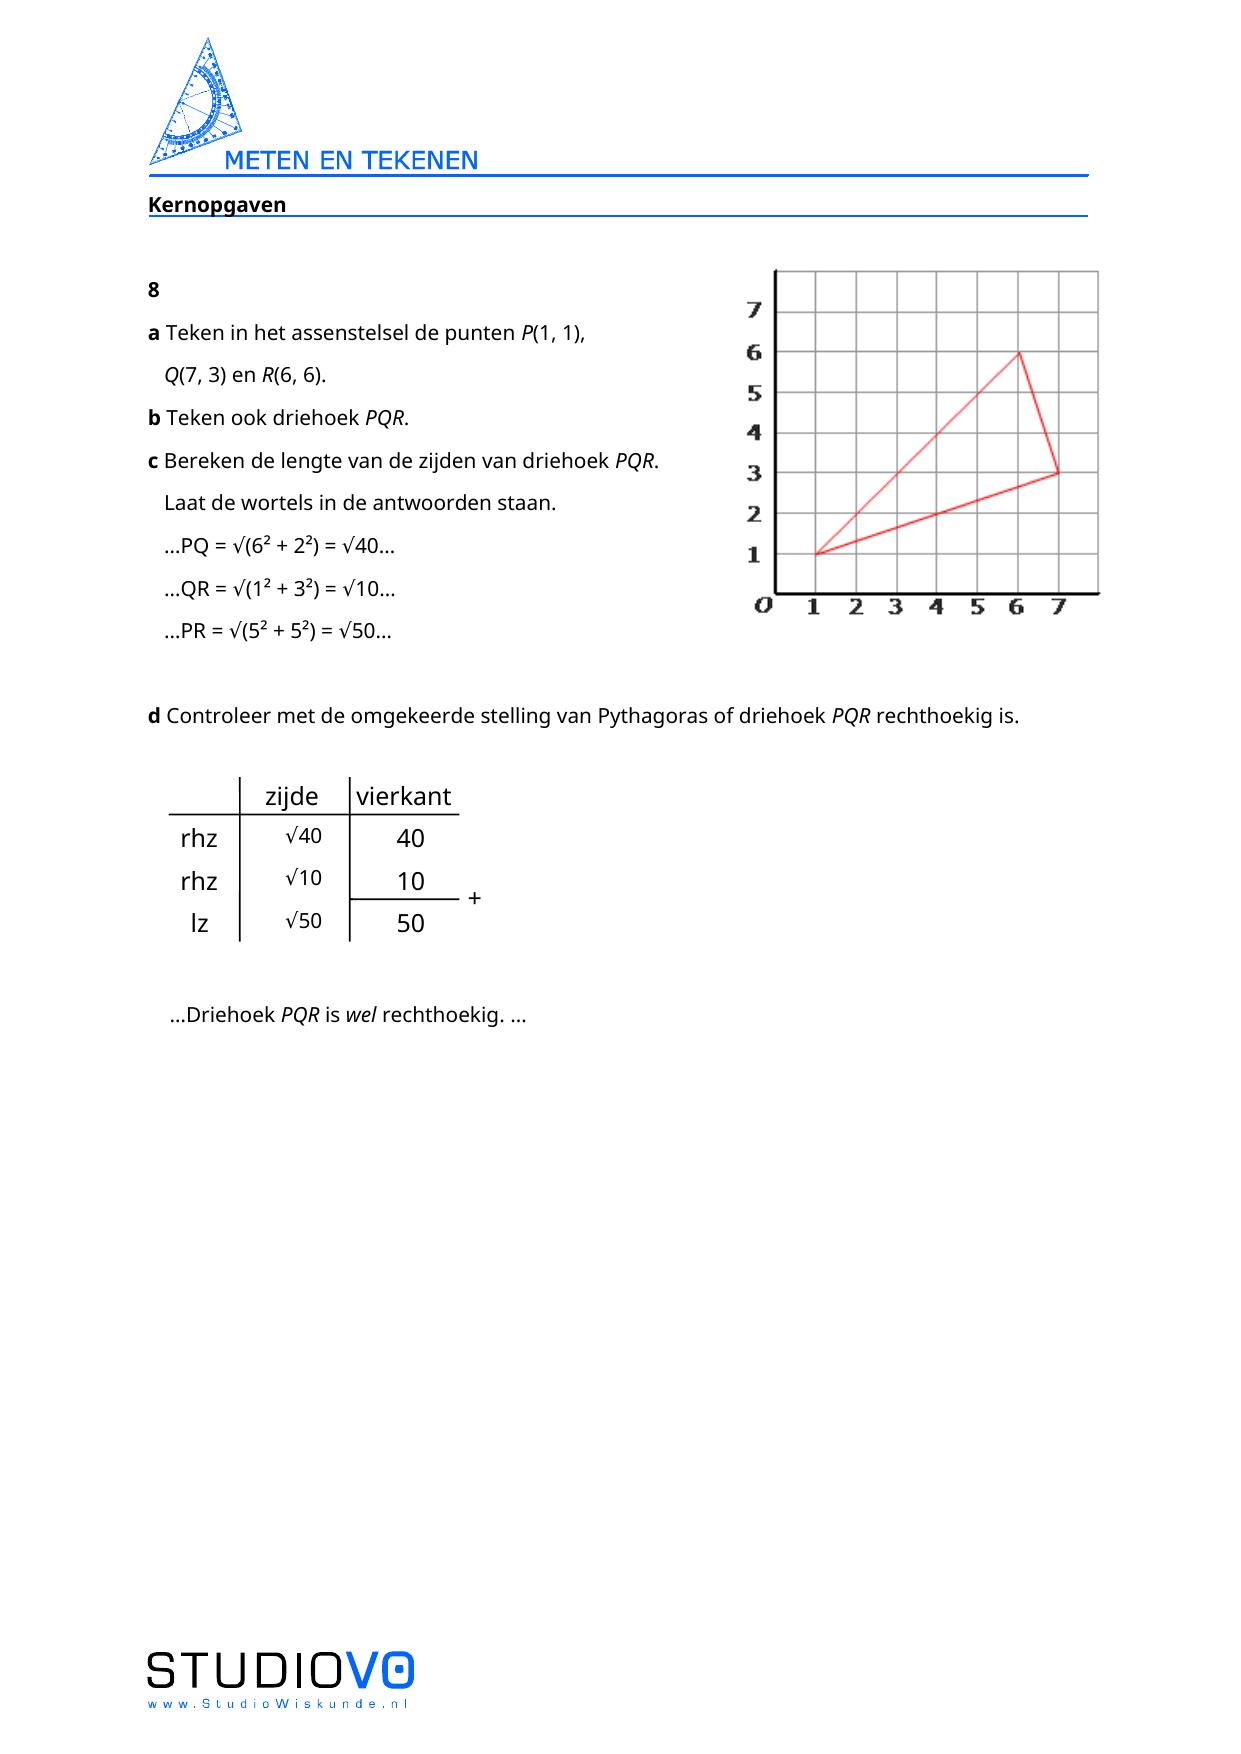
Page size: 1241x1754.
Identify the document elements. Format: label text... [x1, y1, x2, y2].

text Laat de wortels in de antwoorden staan. [148, 488, 1093, 517]
text a Teken in het assenstelsel de punten P(1, 1), [148, 318, 1093, 346]
picture [738, 260, 1107, 635]
text Q(7, 3) en R(6, 6). [148, 361, 1093, 389]
text …Driehoek PQR is wel rechthoekig. … [148, 1000, 1093, 1028]
text 8 [148, 275, 1093, 304]
text …QR = √(1² + 3²) = √10… [148, 574, 1093, 602]
text …PQ = √(6² + 2²) = √40… [148, 531, 1093, 559]
text Kernopgaven [148, 190, 1093, 219]
text c Bereken de lengte van de zijden van driehoek PQR. [148, 446, 1093, 474]
text b Teken ook driehoek PQR. [148, 403, 1093, 432]
text d Controleer met de omgekeerde stelling van Pythagoras of driehoek PQR rechthoekig is. [148, 701, 1093, 730]
text …PR = √(5² + 5²) = √50… [148, 616, 1093, 645]
